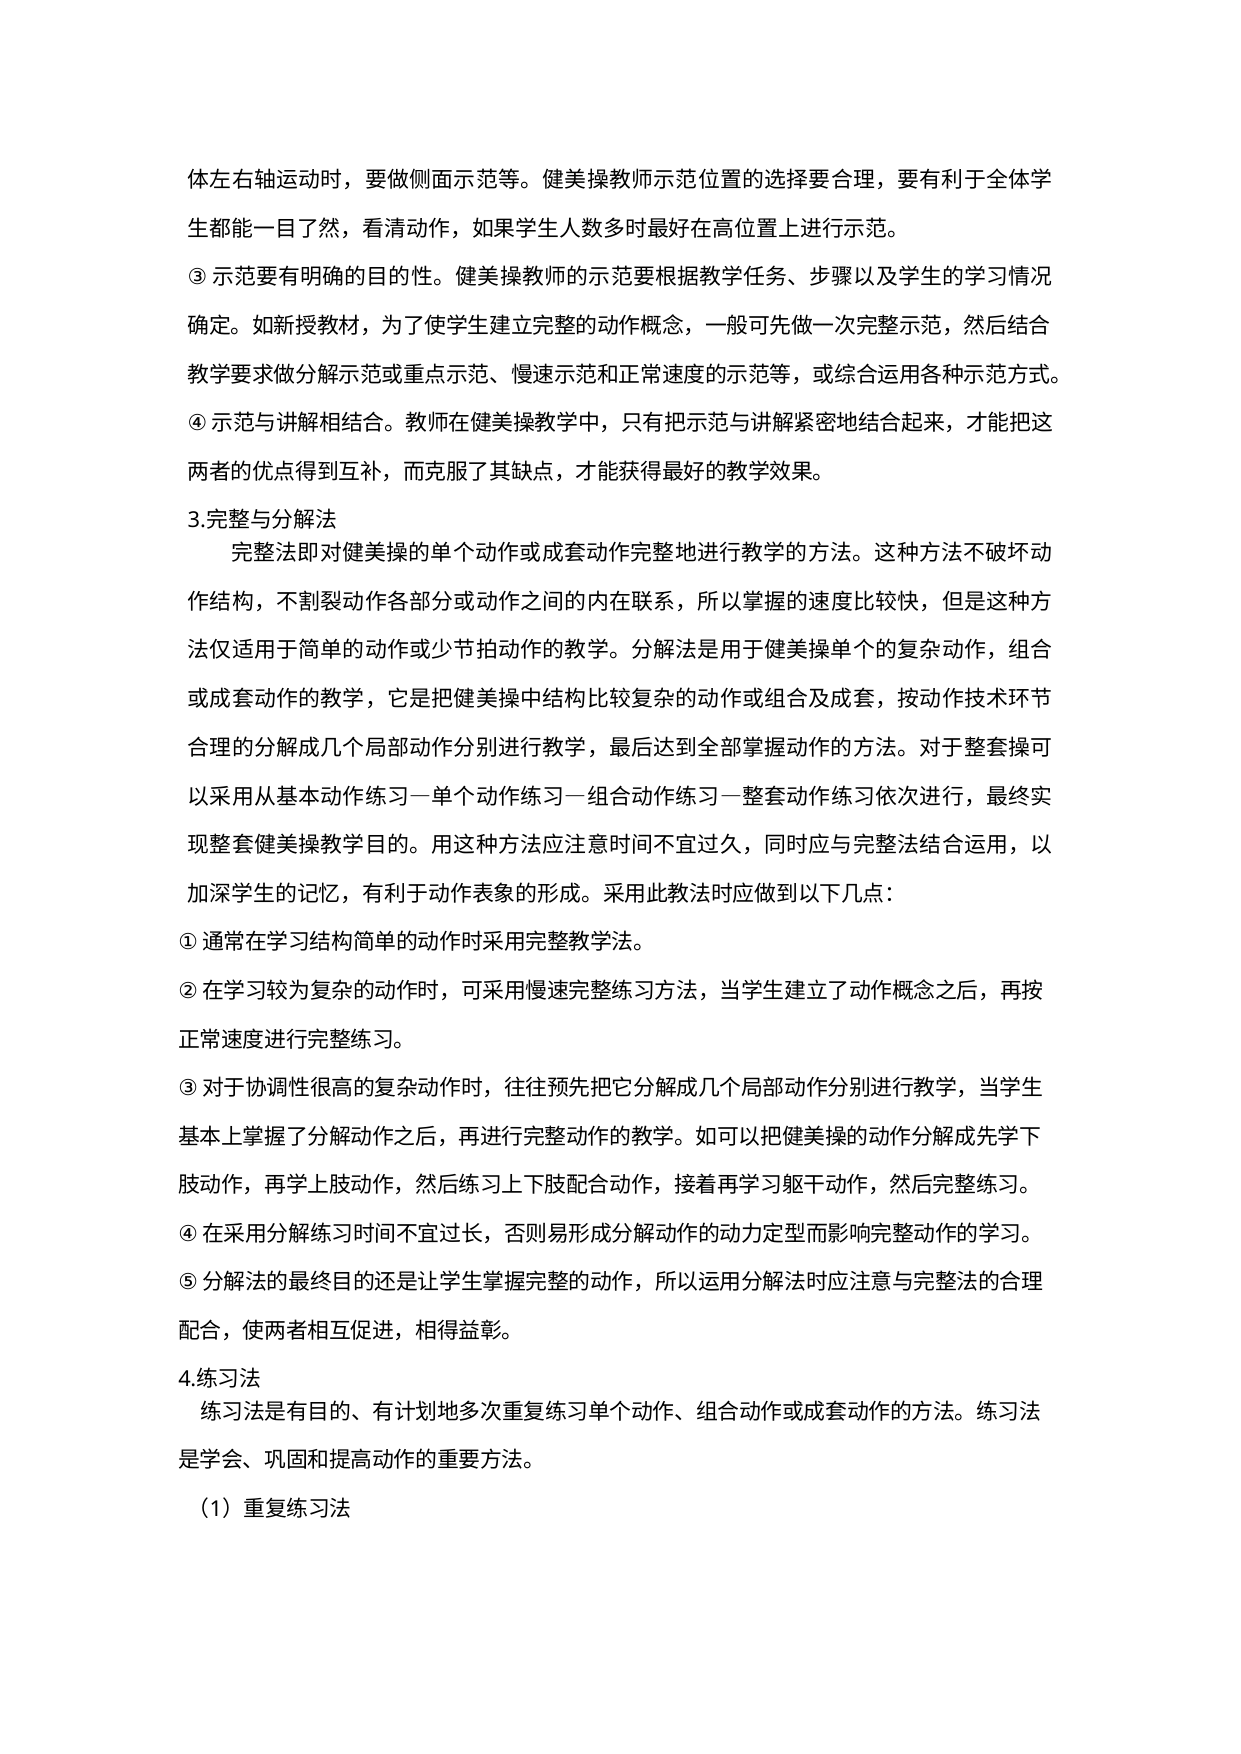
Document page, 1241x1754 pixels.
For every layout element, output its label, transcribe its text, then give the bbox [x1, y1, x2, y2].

text ④示范与讲解相结合。教师在健美操教学中，只有把示范与讲解紧密地结合起来，才能把这两者的优点得到互补，而克服了其缺点，才能获得最好的教学效果。 [187, 405, 1053, 486]
text 3.完整与分解法 [187, 502, 1053, 534]
text 完整法即对健美操的单个动作或成套动作完整地进行教学的方法。这种方法不破坏动作结构，不割裂动作各部分或动作之间的内在联系，所以掌握的速度比较快，但是这种方法仅适用于简单的动作或少节拍动作的教学。分解法是用于健美操单个的复杂动作，组合或成套动作的教学，它是把健美操中结构比较复杂的动作或组合及成套，按动作技术环节合理的分解成几个局部动作分别进行教学，最后达到全部掌握动作的方法。对于整套操可以采用从基本动作练习—单个动作练习—组合动作练习—整套动作练习依次进行，最终实现整套健美操教学目的。用这种方法应注意时间不宜过久，同时应与完整法结合运用，以加深学生的记忆，有利于动作表象的形成。采用此教法时应做到以下几点： [187, 534, 1053, 908]
text （1）重复练习法 [187, 1490, 1053, 1523]
text 练习法是有目的、有计划地多次重复练习单个动作、组合动作或成套动作的方法。练习法是学会、巩固和提高动作的重要方法。 [178, 1393, 1053, 1474]
text 4.练习法 [178, 1361, 1053, 1393]
text ①通常在学习结构简单的动作时采用完整教学法。 [178, 924, 1053, 957]
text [187, 162, 1053, 243]
text ④在采用分解练习时间不宜过长，否则易形成分解动作的动力定型而影响完整动作的学习。 [178, 1215, 1053, 1248]
text ③示范要有明确的目的性。健美操教师的示范要根据教学任务、步骤以及学生的学习情况确定。如新授教材，为了使学生建立完整的动作概念，一般可先做一次完整示范，然后结合教学要求做分解示范或重点示范、慢速示范和正常速度的示范等，或综合运用各种示范方式。 [187, 259, 1053, 389]
text ②在学习较为复杂的动作时，可采用慢速完整练习方法，当学生建立了动作概念之后，再按正常速度进行完整练习。 [178, 972, 1053, 1054]
text ⑤分解法的最终目的还是让学生掌握完整的动作，所以运用分解法时应注意与完整法的合理配合，使两者相互促进，相得益彰。 [178, 1264, 1053, 1345]
text ③对于协调性很高的复杂动作时，往往预先把它分解成几个局部动作分别进行教学，当学生基本上掌握了分解动作之后，再进行完整动作的教学。如可以把健美操的动作分解成先学下肢动作，再学上肢动作，然后练习上下肢配合动作，接着再学习躯干动作，然后完整练习。 [178, 1069, 1053, 1199]
